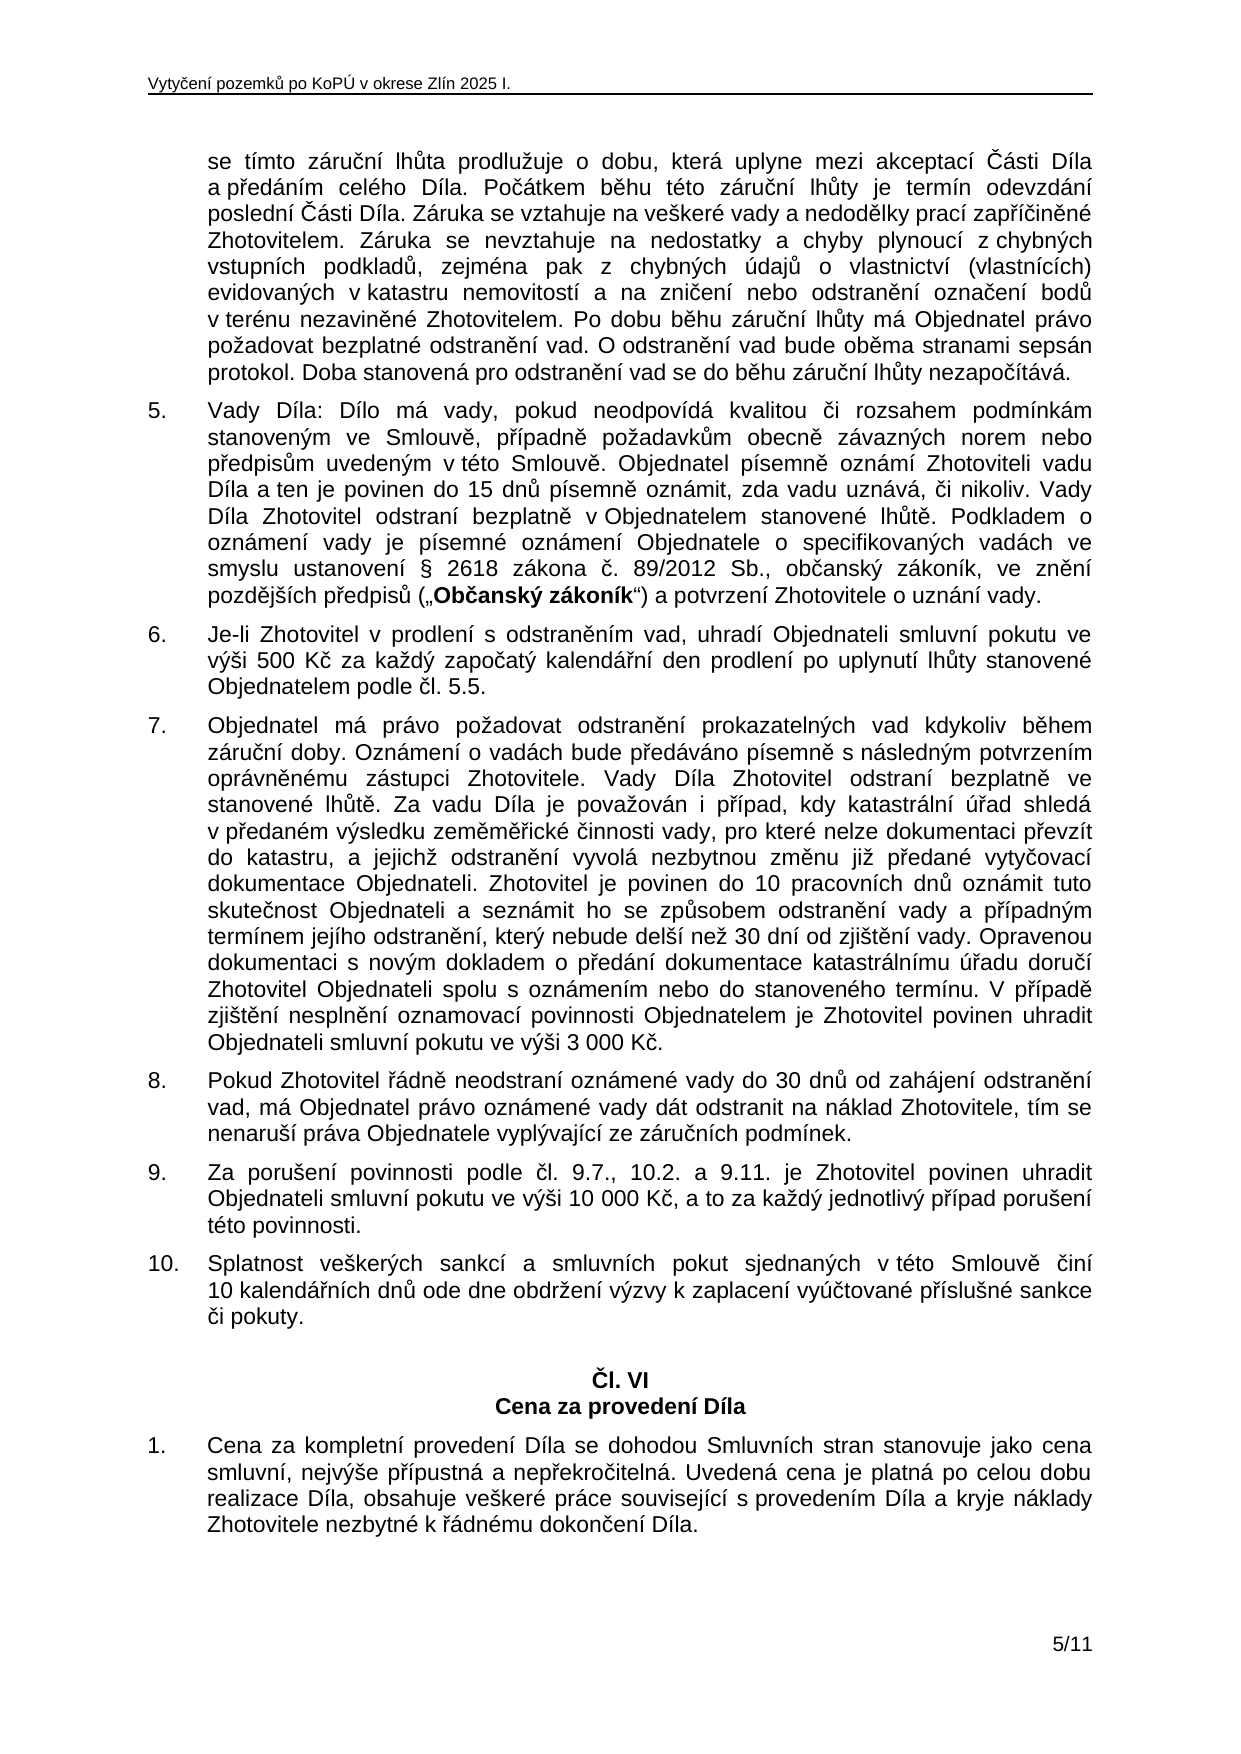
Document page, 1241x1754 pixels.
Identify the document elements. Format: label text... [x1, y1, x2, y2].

list Pokud Zhotovitel řádně neodstraní oznámené vady do 30 dnů od zahájení odstranění vad, má Objednatel právo oznámené vady dát odstranit na náklad Zhotovitele, tím se nenaruší práva Objednatele vyplývající ze záručních podmínek. [148, 1067, 1093, 1146]
subtitle Cena za provedení Díla [148, 1393, 1093, 1420]
list Je-li Zhotovitel v prodlení s odstraněním vad, uhradí Objednateli smluvní pokutu ve výši 500 Kč za každý započatý kalendářní den prodlení po uplynutí lhůty stanovené Objednatelem podle čl. 5.5. [148, 621, 1093, 700]
list Cena za kompletní provedení Díla se dohodou Smluvních stran stanovuje jako cena smluvní, nejvýše přípustná a nepřekročitelná. Uvedená cena je platná po celou dobu realizace Díla, obsahuje veškeré práce související s provedením Díla a kryje náklady Zhotovitele nezbytné k řádnému dokončení Díla. [147, 1432, 1093, 1538]
list Splatnost veškerých sankcí a smluvních pokut sjednaných v této Smlouvě činí 10 kalendářních dnů ode dne obdržení výzvy k zaplacení vyúčtované příslušné sankce či pokuty. [148, 1250, 1093, 1329]
list Za porušení povinnosti podle čl. 9.7., 10.2. a 9.11. je Zhotovitel povinen uhradit Objednateli smluvní pokutu ve výši 10 000 Kč, a to za každý jednotlivý případ porušení této povinnosti. [148, 1159, 1093, 1238]
subtitle Čl. VI [148, 1367, 1093, 1393]
list Objednatel má právo požadovat odstranění prokazatelných vad kdykoliv během záruční doby. Oznámení o vadách bude předáváno písemně s následným potvrzením oprávněnému zástupci Zhotovitele. Vady Díla Zhotovitel odstraní bezplatně ve stanovené lhůtě. Za vadu Díla je považován i případ, kdy katastrální úřad shledá v předaném výsledku zeměměřické činnosti vady, pro které nelze dokumentaci převzít do katastru, a jejichž odstranění vyvolá nezbytnou změnu již předané vytyčovací dokumentace Objednateli. Zhotovitel je povinen do 10 pracovních dnů oznámit tuto skutečnost Objednateli a seznámit ho se způsobem odstranění vady a případným termínem jejího odstranění, který nebude delší než 30 dní od zjištění vady. Opravenou dokumentaci s novým dokladem o předání dokumentace katastrálnímu úřadu doručí Zhotovitel Objednateli spolu s oznámením nebo do stanoveného termínu. V případě zjištění nesplnění oznamovací povinnosti Objednatelem je Zhotovitel povinen uhradit Objednateli smluvní pokutu ve výši 3 000 Kč. [148, 712, 1093, 1055]
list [148, 148, 1093, 385]
list Vady Díla: Dílo má vady, pokud neodpovídá kvalitou či rozsahem podmínkám stanoveným ve Smlouvě, případně požadavkům obecně závazných norem nebo předpisům uvedeným v této Smlouvě. Objednatel písemně oznámí Zhotoviteli vadu Díla a ten je povinen do 15 dnů písemně oznámit, zda vadu uznává, či nikoliv. Vady Díla Zhotovitel odstraní bezplatně v Objednatelem stanovené lhůtě. Podkladem o oznámení vady je písemné oznámení Objednatele o specifikovaných vadách ve smyslu ustanovení § 2618 zákona č. 89/2012 Sb., občanský zákoník, ve znění pozdějších předpisů („Občanský zákoník“) a potvrzení Zhotovitele o uznání vady. [148, 397, 1093, 608]
